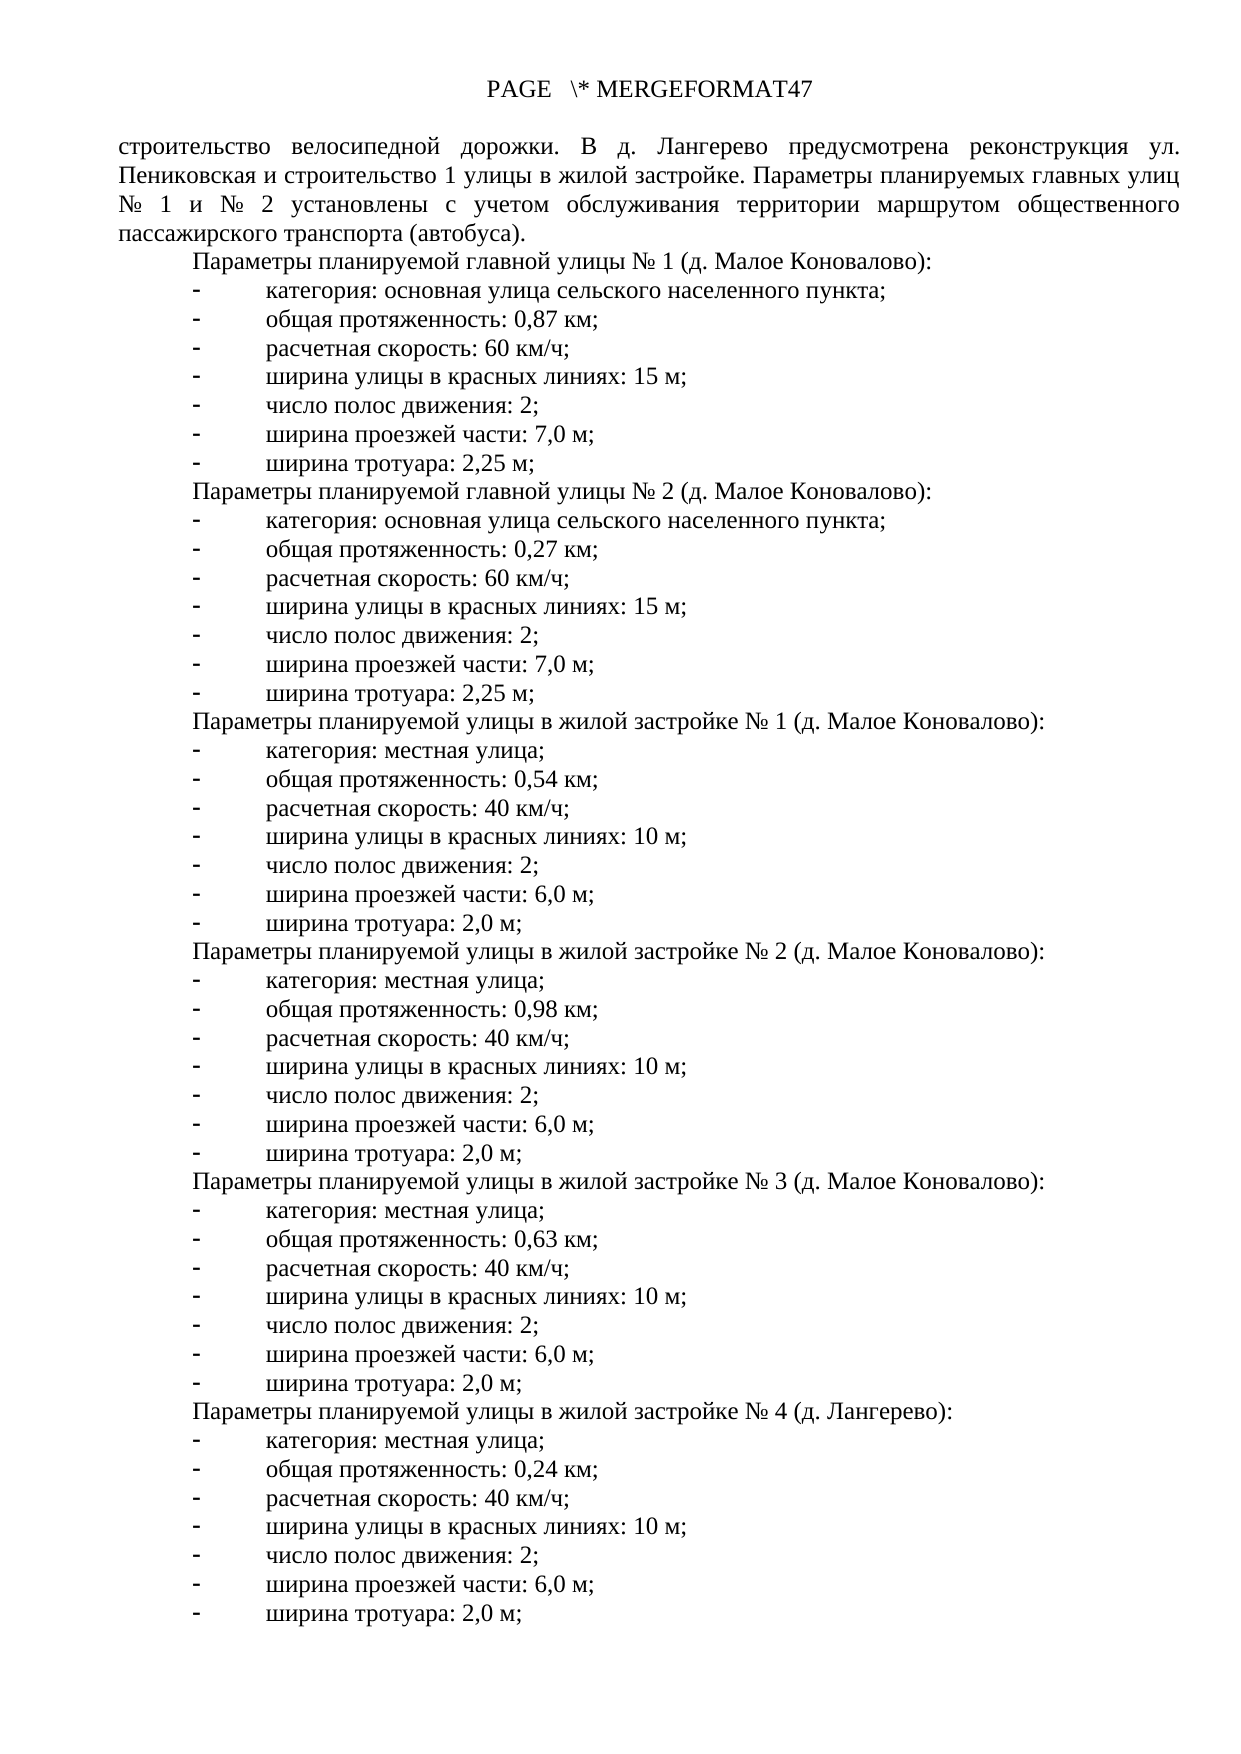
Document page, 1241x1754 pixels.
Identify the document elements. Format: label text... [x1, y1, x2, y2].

list ширина тротуара: 2,0 м; [118, 1598, 1181, 1626]
list число полос движения: 2; [118, 390, 1181, 419]
list категория: местная улица; [118, 1195, 1181, 1224]
list ширина улицы в красных линиях: 10 м; [118, 1511, 1181, 1540]
list ширина улицы в красных линиях: 10 м; [118, 1051, 1181, 1080]
list категория: местная улица; [118, 965, 1181, 994]
list общая протяженность: 0,98 км; [118, 994, 1181, 1023]
text Параметры планируемой главной улицы № 2 (д. Малое Коновалово): [118, 476, 1181, 505]
list число полос движения: 2; [118, 1310, 1181, 1339]
list ширина улицы в красных линиях: 10 м; [118, 1281, 1181, 1310]
list расчетная скорость: 40 км/ч; [118, 1023, 1181, 1051]
list ширина улицы в красных линиях: 15 м; [118, 591, 1181, 620]
list ширина проезжей части: 7,0 м; [118, 649, 1181, 678]
list категория: местная улица; [118, 1425, 1181, 1454]
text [118, 131, 1181, 246]
list число полос движения: 2; [118, 1540, 1181, 1569]
list ширина проезжей части: 7,0 м; [118, 419, 1181, 448]
list число полос движения: 2; [118, 850, 1181, 879]
list число полос движения: 2; [118, 620, 1181, 649]
list число полос движения: 2; [118, 1080, 1181, 1109]
list общая протяженность: 0,63 км; [118, 1224, 1181, 1253]
list общая протяженность: 0,87 км; [118, 304, 1181, 333]
list ширина проезжей части: 6,0 м; [118, 879, 1181, 908]
list расчетная скорость: 60 км/ч; [118, 563, 1181, 591]
list категория: основная улица сельского населенного пункта; [118, 275, 1181, 304]
list ширина тротуара: 2,0 м; [118, 908, 1181, 936]
list ширина проезжей части: 6,0 м; [118, 1109, 1181, 1138]
list расчетная скорость: 60 км/ч; [118, 333, 1181, 361]
list ширина тротуара: 2,0 м; [118, 1138, 1181, 1166]
list ширина проезжей части: 6,0 м; [118, 1339, 1181, 1368]
list общая протяженность: 0,54 км; [118, 764, 1181, 793]
text Параметры планируемой улицы в жилой застройке № 4 (д. Лангерево): [118, 1396, 1181, 1425]
list ширина проезжей части: 6,0 м; [118, 1569, 1181, 1598]
list категория: местная улица; [118, 735, 1181, 764]
list ширина тротуара: 2,25 м; [118, 448, 1181, 476]
list ширина тротуара: 2,0 м; [118, 1368, 1181, 1396]
list ширина тротуара: 2,25 м; [118, 678, 1181, 706]
list ширина улицы в красных линиях: 10 м; [118, 821, 1181, 850]
text Параметры планируемой улицы в жилой застройке № 3 (д. Малое Коновалово): [118, 1166, 1181, 1195]
text Параметры планируемой улицы в жилой застройке № 1 (д. Малое Коновалово): [118, 706, 1181, 735]
text Параметры планируемой главной улицы № 1 (д. Малое Коновалово): [118, 246, 1181, 275]
list расчетная скорость: 40 км/ч; [118, 1483, 1181, 1511]
list категория: основная улица сельского населенного пункта; [118, 505, 1181, 534]
text Параметры планируемой улицы в жилой застройке № 2 (д. Малое Коновалово): [118, 936, 1181, 965]
list расчетная скорость: 40 км/ч; [118, 1253, 1181, 1281]
list расчетная скорость: 40 км/ч; [118, 793, 1181, 821]
list ширина улицы в красных линиях: 15 м; [118, 361, 1181, 390]
list общая протяженность: 0,24 км; [118, 1454, 1181, 1483]
list общая протяженность: 0,27 км; [118, 534, 1181, 563]
